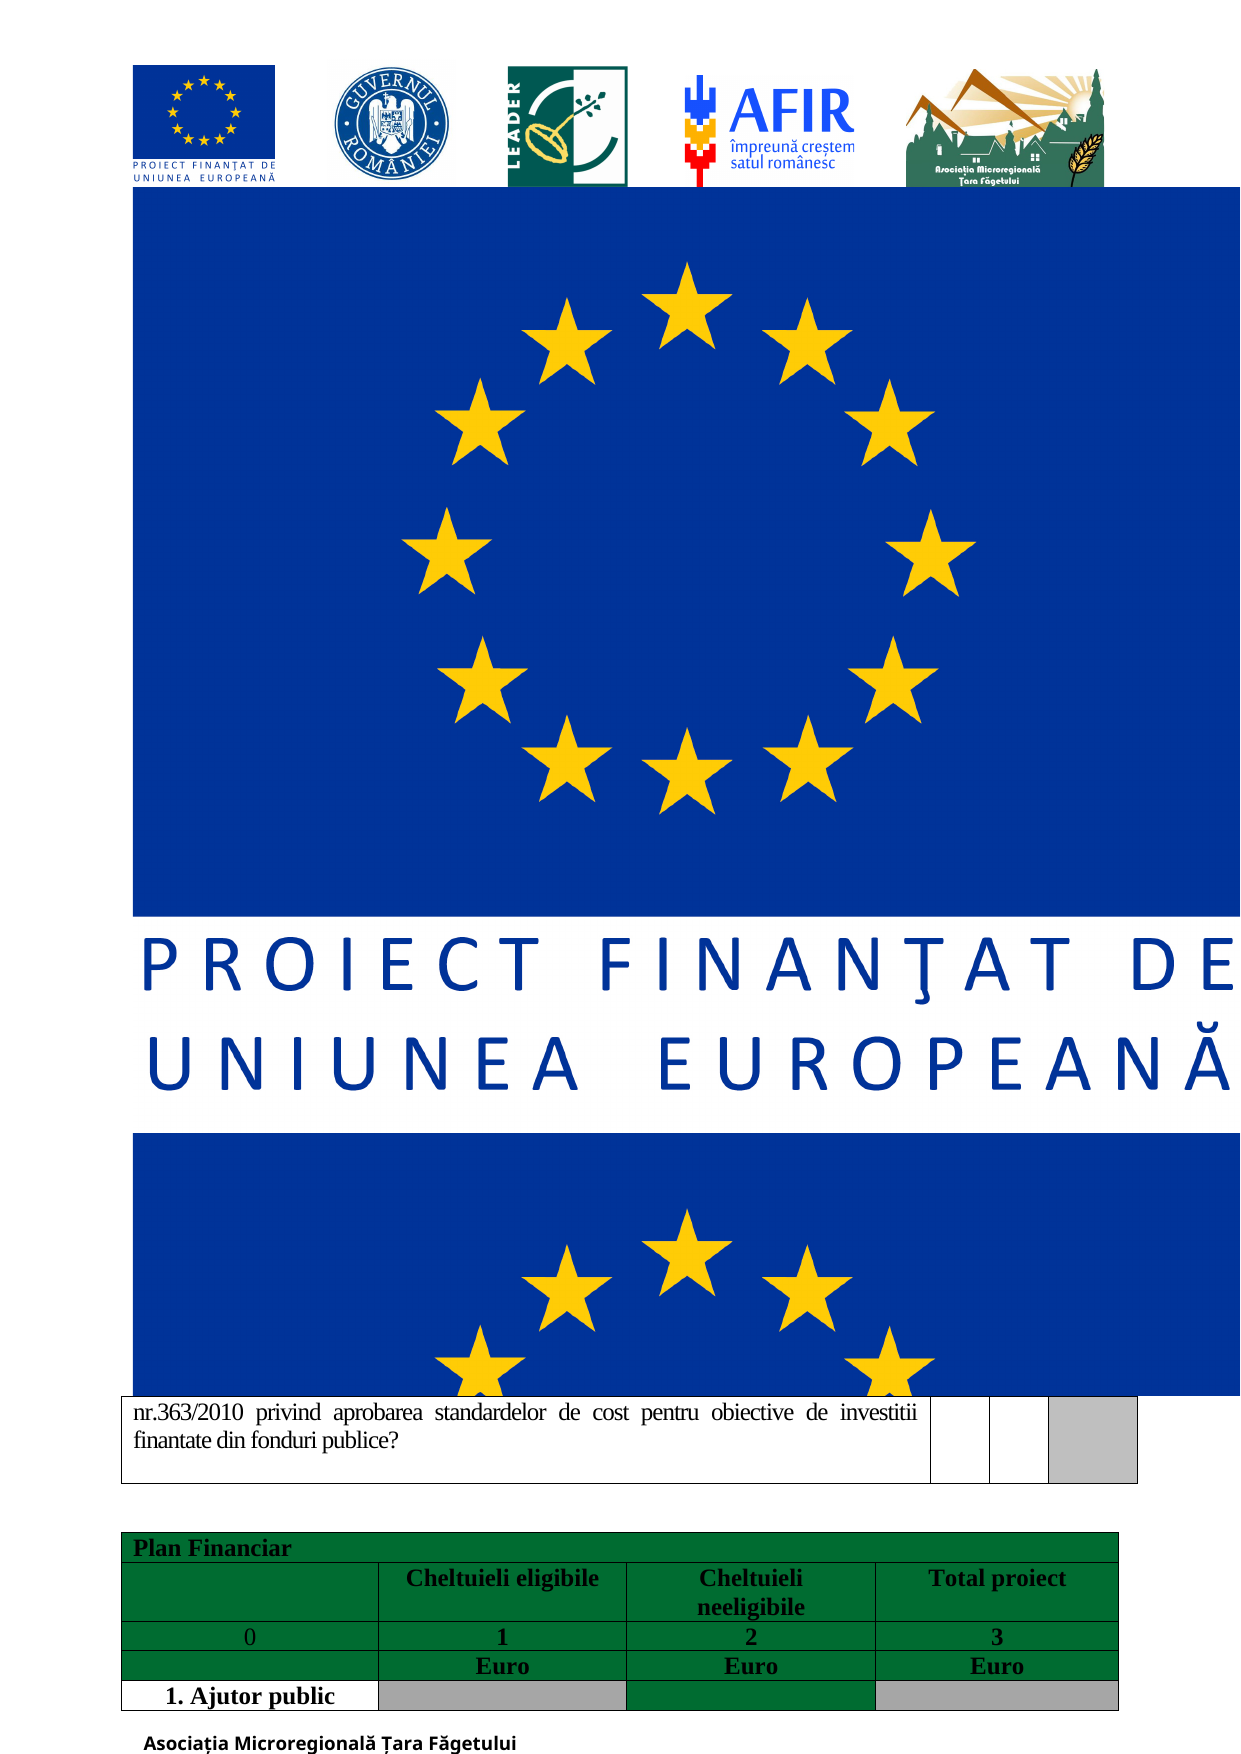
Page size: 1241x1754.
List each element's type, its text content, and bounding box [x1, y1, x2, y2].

table_cell 1. Ajutor public nerambursabil [122, 1681, 378, 1710]
table_cell 1 [379, 1622, 626, 1650]
table_cell 0 [122, 1622, 378, 1650]
table_header Plan Financiar [122, 1533, 1118, 1562]
table_cell [876, 1681, 1118, 1710]
table_cell 2 [627, 1622, 875, 1650]
table_cell Total proiect [876, 1563, 1118, 1621]
table_cell Cheltuieli neeligibile [627, 1563, 875, 1621]
table_cell 3 [876, 1622, 1118, 1650]
table_cell [1049, 1397, 1137, 1483]
table_cell [379, 1681, 626, 1710]
table_cell [627, 1681, 875, 1710]
table_cell 5.5 La fundamentarea costului investiţiei de bază s-a ţinut cont de prevederile HG nr.363/2010 privind aprobarea standardelor de cost pentru obiective de investitii finantate din fonduri publice? [122, 1397, 930, 1483]
table_cell [931, 1397, 989, 1483]
table_cell Euro [379, 1651, 626, 1680]
table_cell Cheltuieli eligibile [379, 1563, 626, 1621]
table_cell [122, 1563, 378, 1621]
table_cell Euro [876, 1651, 1118, 1680]
table_cell [990, 1397, 1048, 1483]
picture [132, 59, 1241, 1396]
table_cell Euro [627, 1651, 875, 1680]
table_cell [122, 1651, 378, 1680]
